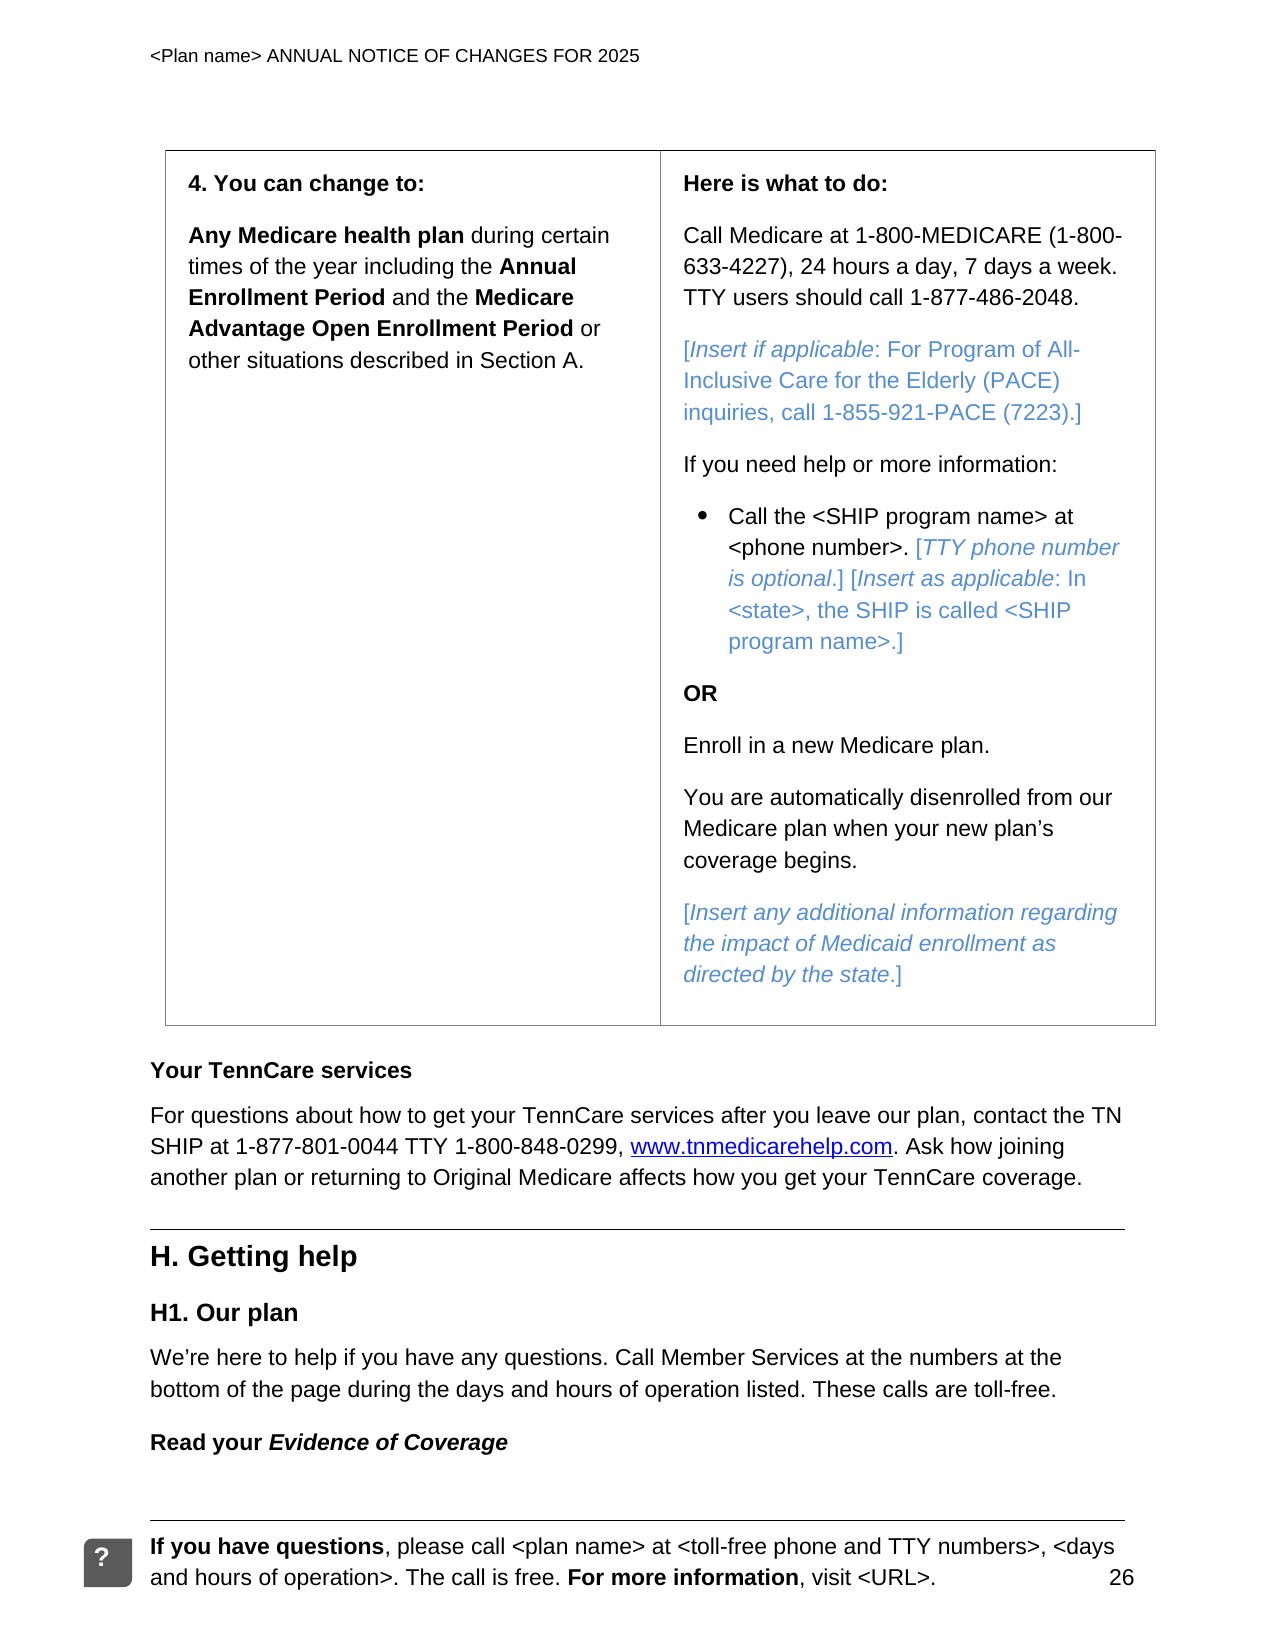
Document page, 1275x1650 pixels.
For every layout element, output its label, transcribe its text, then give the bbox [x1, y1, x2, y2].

text Your TennCare services [150, 1052, 1050, 1086]
text We’re here to help if you have any questions. Call Member Services at the numbers at the bottom of the page during the days and hours of operation listed. These calls are toll-free. [150, 1341, 1125, 1403]
table_cell 4. You can change to: Any Medicare health plan during certain times of the year including the Annual Enrollment Period and the Medicare Advantage Open Enrollment Period or other situations described in Section A. [166, 151, 660, 1025]
text Read your Evidence of Coverage [150, 1424, 1050, 1457]
subtitle H1. Our plan [150, 1295, 1050, 1328]
subtitle Getting help [150, 1230, 1125, 1274]
text For questions about how to get your TennCare services after you leave our plan, contact the TN SHIP at 1-877-801-0044 TTY 1-800-848-0299, www.tnmedicarehelp.com. Ask how joining another plan or returning to Original Medicare affects how you get your TennCare coverage. [150, 1098, 1125, 1192]
table_cell Here is what to do: Call Medicare at 1-800-MEDICARE (1-800-633-4227), 24 hours a day, 7 days a week. TTY users should call 1-877-486-2048. [Insert if applicable: For Program of All-Inclusive Care for the Elderly (PACE) inquiries, call 1-855-921-PACE (7223).] If you need help or more information: Call the <SHIP program name> at <phone number>. [TTY phone number is optional.] [Insert as applicable: In <state>, the SHIP is called <SHIP program name>.] OR Enroll in a new Medicare plan. You are automatically disenrolled from our Medicare plan when your new plan’s coverage begins. [Insert any additional information regarding the impact of Medicaid enrollment as directed by the state.] [661, 151, 1155, 1025]
